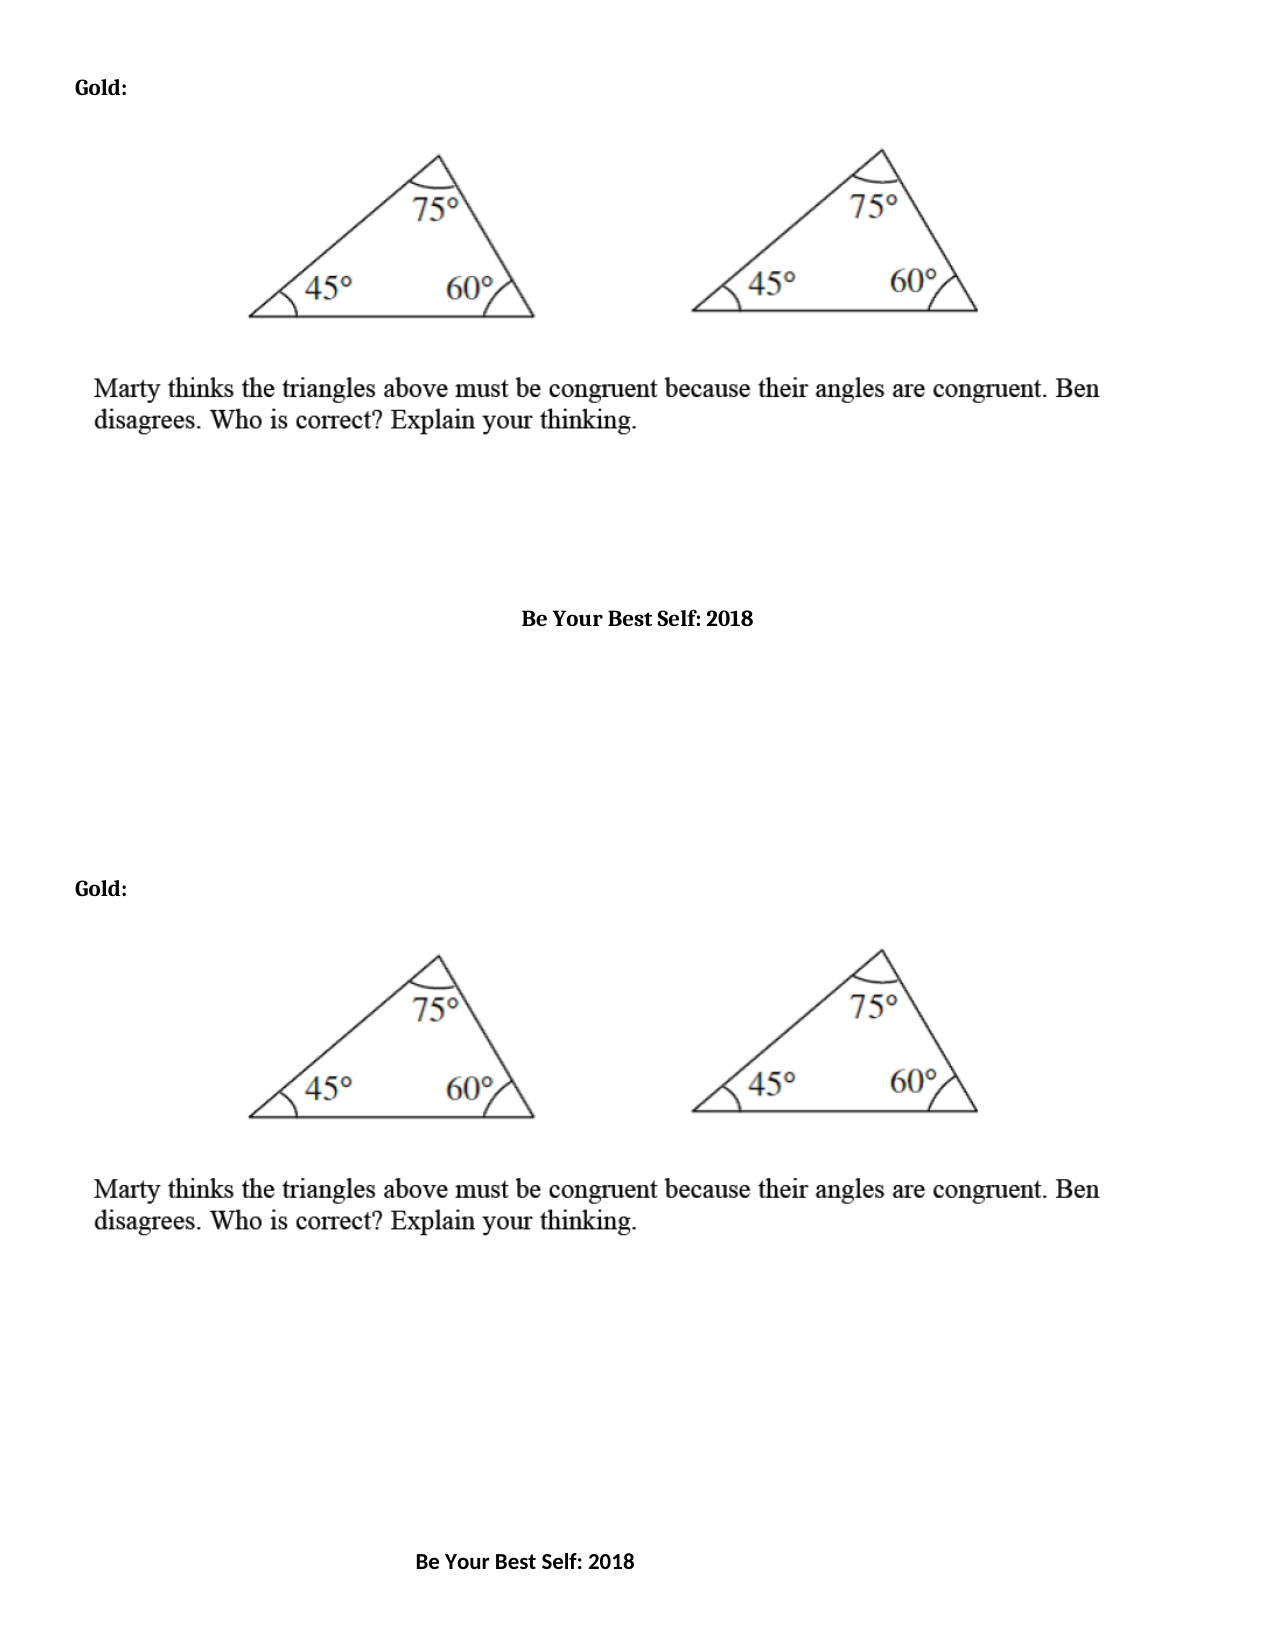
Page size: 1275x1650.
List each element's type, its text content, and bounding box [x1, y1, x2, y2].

text Be Your Best Self: 2018 [75, 605, 1200, 632]
text Gold: [75, 876, 1200, 902]
text Gold: [75, 75, 1200, 101]
